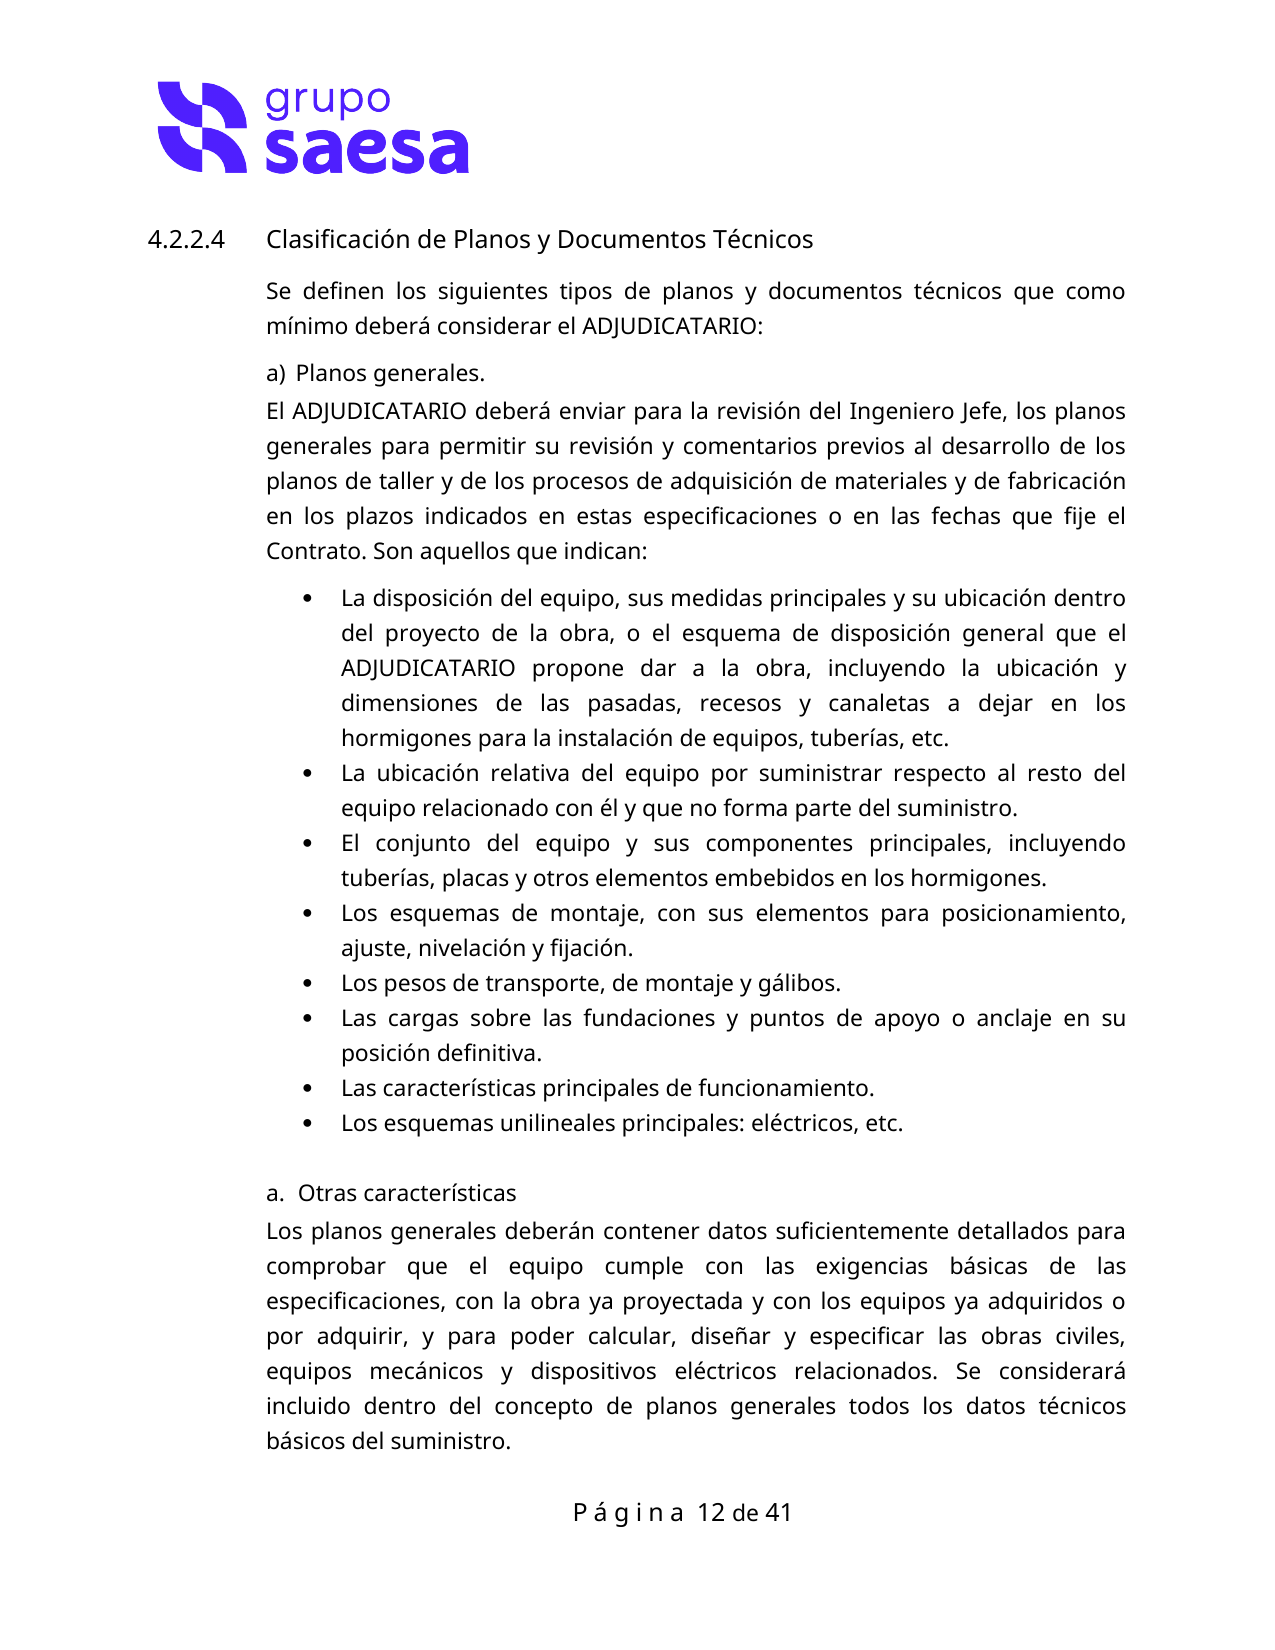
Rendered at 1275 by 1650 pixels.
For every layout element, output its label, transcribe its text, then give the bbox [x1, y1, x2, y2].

list Planos generales. [266, 357, 1127, 388]
text Los planos generales deberán contener datos suficientemente detallados para comprobar que el equipo cumple con las exigencias básicas de las especificaciones, con la obra ya proyectada y con los equipos ya adquiridos o por adquirir, y para poder calcular, diseñar y especificar las obras civiles, equipos mecánicos y dispositivos eléctricos relacionados. Se considerará incluido dentro del concepto de planos generales todos los datos técnicos básicos del suministro. [266, 1215, 1127, 1456]
list La disposición del equipo, sus medidas principales y su ubicación dentro del proyecto de la obra, o el esquema de disposición general que el ADJUDICATARIO propone dar a la obra, incluyendo la ubicación y dimensiones de las pasadas, recesos y canaletas a dejar en los hormigones para la instalación de equipos, tuberías, etc. [303, 582, 1127, 753]
text Se definen los siguientes tipos de planos y documentos técnicos que como mínimo deberá considerar el ADJUDICATARIO: [266, 275, 1127, 341]
subtitle Clasificación de Planos y Documentos Técnicos [148, 221, 1127, 256]
list Otras características [266, 1177, 1127, 1208]
list El conjunto del equipo y sus componentes principales, incluyendo tuberías, placas y otros elementos embebidos en los hormigones. [303, 827, 1127, 893]
text El ADJUDICATARIO deberá enviar para la revisión del Ingeniero Jefe, los planos generales para permitir su revisión y comentarios previos al desarrollo de los planos de taller y de los procesos de adquisición de materiales y de fabricación en los plazos indicados en estas especificaciones o en las fechas que fije el Contrato. Son aquellos que indican: [266, 395, 1127, 566]
picture [147, 73, 478, 177]
list Los pesos de transporte, de montaje y gálibos. [303, 967, 1127, 998]
list La ubicación relativa del equipo por suministrar respecto al resto del equipo relacionado con él y que no forma parte del suministro. [303, 757, 1127, 823]
list Los esquemas de montaje, con sus elementos para posicionamiento, ajuste, nivelación y fijación. [303, 897, 1127, 963]
list Los esquemas unilineales principales: eléctricos, etc. [303, 1107, 1127, 1138]
list Las cargas sobre las fundaciones y puntos de apoyo o anclaje en su posición definitiva. [303, 1002, 1127, 1068]
list Las características principales de funcionamiento. [303, 1072, 1127, 1103]
